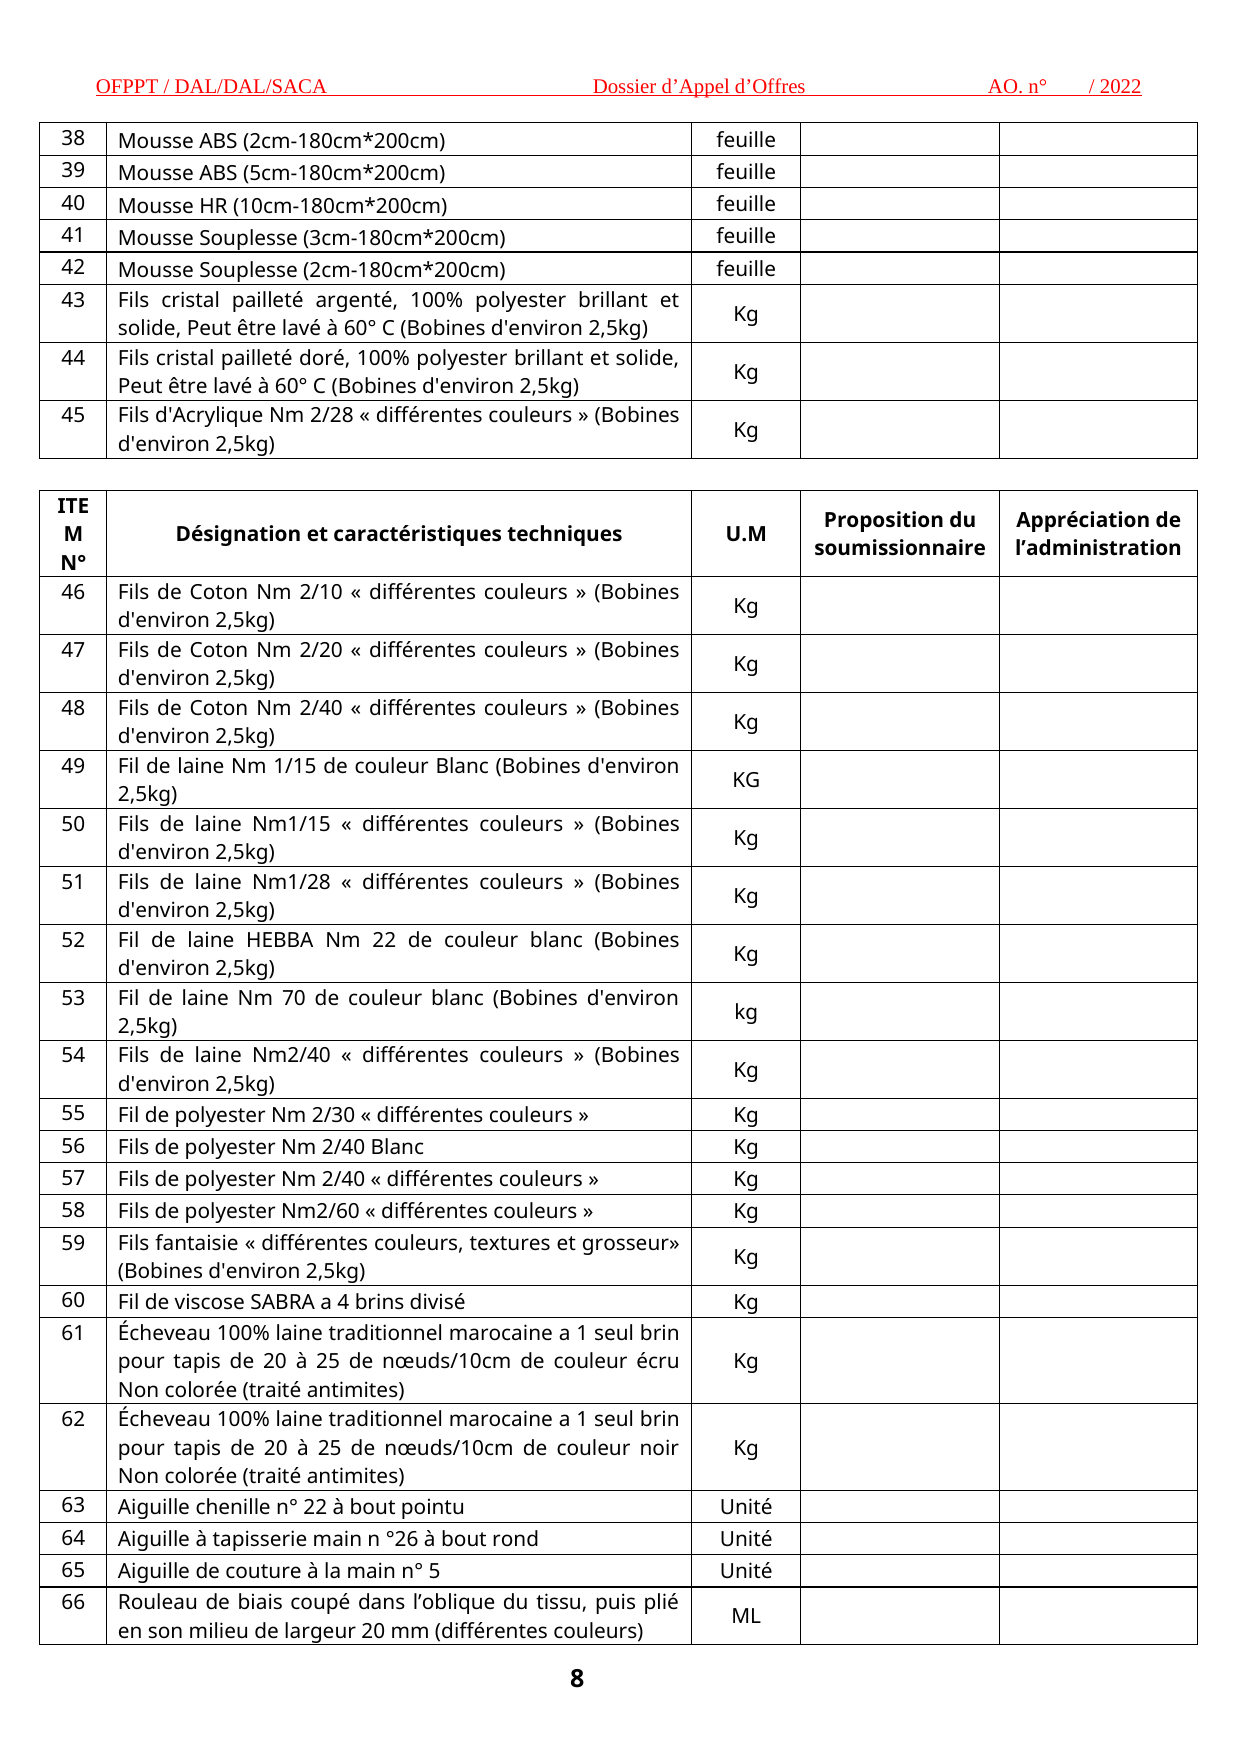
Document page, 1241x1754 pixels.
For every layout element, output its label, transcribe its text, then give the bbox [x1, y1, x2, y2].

table_cell Kg [692, 809, 800, 866]
table_cell Kg [692, 693, 800, 750]
table_cell Fils de Coton Nm 2/20 « différentes couleurs » (Bobines d'environ 2,5kg) [107, 635, 691, 692]
table_header Appréciation de l’administration [1000, 491, 1197, 576]
table_cell Kg [692, 1163, 800, 1194]
table_cell [801, 1491, 999, 1522]
table_cell [801, 1195, 999, 1227]
table_cell Écheveau 100% laine traditionnel marocaine a 1 seul brin pour tapis de 20 à 25 de nœuds/10cm de couleur écru Non colorée (traité antimites) [107, 1318, 691, 1403]
table_cell [801, 123, 999, 154]
table_cell [1000, 809, 1197, 866]
table_cell [1000, 1195, 1197, 1227]
table_cell [801, 1588, 999, 1644]
table_cell [801, 285, 999, 342]
table_cell Kg [692, 285, 800, 342]
table_cell [1000, 1099, 1197, 1130]
table_cell Kg [692, 1228, 800, 1284]
table_cell [1000, 693, 1197, 750]
table_cell 39 [40, 156, 106, 187]
table_cell [801, 809, 999, 866]
table_cell Fils de polyester Nm 2/40 « différentes couleurs » [107, 1163, 691, 1194]
table_cell 58 [40, 1195, 106, 1227]
table_cell [1000, 156, 1197, 187]
table_cell 61 [40, 1318, 106, 1403]
table_cell Kg [692, 577, 800, 634]
table_cell Mousse HR (10cm-180cm*200cm) [107, 188, 691, 219]
table_cell [1000, 1041, 1197, 1097]
table_cell Kg [692, 1318, 800, 1403]
table_cell [801, 1163, 999, 1194]
table_cell Mousse ABS (2cm-180cm*200cm) [107, 123, 691, 154]
table_cell [1000, 123, 1197, 154]
table_cell Kg [692, 925, 800, 982]
table_cell [801, 983, 999, 1039]
table_cell [801, 188, 999, 219]
table_cell Fils fantaisie « différentes couleurs, textures et grosseur» (Bobines d'environ 2,5kg) [107, 1228, 691, 1284]
table_cell Kg [692, 343, 800, 399]
table_cell [1000, 577, 1197, 634]
table_cell [1000, 1286, 1197, 1317]
table_cell [801, 1131, 999, 1162]
table_cell [1000, 343, 1197, 399]
table_cell Kg [692, 1041, 800, 1097]
table_header Désignation et caractéristiques techniques [107, 491, 691, 576]
table_cell Kg [692, 1131, 800, 1162]
table_cell [1000, 1404, 1197, 1489]
table_cell Fils de laine Nm2/40 « différentes couleurs » (Bobines d'environ 2,5kg) [107, 1041, 691, 1097]
table_header Proposition du soumissionnaire [801, 491, 999, 576]
table_cell Fils de Coton Nm 2/10 « différentes couleurs » (Bobines d'environ 2,5kg) [107, 577, 691, 634]
table_cell [801, 1041, 999, 1097]
table_cell 45 [40, 401, 106, 457]
table_cell Fils de laine Nm1/15 « différentes couleurs » (Bobines d'environ 2,5kg) [107, 809, 691, 866]
table_cell [1000, 401, 1197, 457]
table_cell 40 [40, 188, 106, 219]
table_cell Kg [692, 1099, 800, 1130]
table_cell Aiguille chenille n° 22 à bout pointu [107, 1491, 691, 1522]
table_cell Kg [692, 401, 800, 457]
table_cell [1000, 867, 1197, 924]
table_cell [801, 156, 999, 187]
table_cell [1000, 1491, 1197, 1522]
table_cell 41 [40, 220, 106, 251]
table_cell Fils de Coton Nm 2/40 « différentes couleurs » (Bobines d'environ 2,5kg) [107, 693, 691, 750]
table_cell Unité [692, 1555, 800, 1586]
table_cell 46 [40, 577, 106, 634]
table_cell Écheveau 100% laine traditionnel marocaine a 1 seul brin pour tapis de 20 à 25 de nœuds/10cm de couleur noir Non colorée (traité antimites) [107, 1404, 691, 1489]
table_cell [1000, 1228, 1197, 1284]
table_cell Fils d'Acrylique Nm 2/28 « différentes couleurs » (Bobines d'environ 2,5kg) [107, 401, 691, 457]
table_cell 48 [40, 693, 106, 750]
table_cell 49 [40, 751, 106, 808]
table_cell [1000, 1163, 1197, 1194]
table_cell Kg [692, 1286, 800, 1317]
table_cell 65 [40, 1555, 106, 1586]
table_cell [801, 1404, 999, 1489]
table_cell [801, 343, 999, 399]
table_cell Fil de laine HEBBA Nm 22 de couleur blanc (Bobines d'environ 2,5kg) [107, 925, 691, 982]
table_cell Kg [692, 635, 800, 692]
table_cell [801, 1286, 999, 1317]
table_cell feuille [692, 220, 800, 251]
table_cell 52 [40, 925, 106, 982]
table_cell [1000, 188, 1197, 219]
table_cell [801, 1555, 999, 1586]
table_cell Kg [692, 1404, 800, 1489]
table_cell Mousse Souplesse (3cm-180cm*200cm) [107, 220, 691, 251]
table_cell 50 [40, 809, 106, 866]
table_cell kg [692, 983, 800, 1039]
table_cell [801, 751, 999, 808]
table_cell 51 [40, 867, 106, 924]
table_cell [1000, 925, 1197, 982]
table_cell Rouleau de biais coupé dans l’oblique du tissu, puis plié en son milieu de largeur 20 mm (différentes couleurs) [107, 1588, 691, 1644]
table_cell [1000, 1131, 1197, 1162]
table_cell [801, 693, 999, 750]
table_cell [1000, 1588, 1197, 1644]
table_cell [1000, 253, 1197, 284]
table_cell feuille [692, 123, 800, 154]
table_cell Unité [692, 1491, 800, 1522]
table_cell 59 [40, 1228, 106, 1284]
table_cell Kg [692, 1195, 800, 1227]
table_cell 64 [40, 1523, 106, 1554]
table_cell Unité [692, 1523, 800, 1554]
table_cell [1000, 635, 1197, 692]
table_cell Fils cristal pailleté argenté, 100% polyester brillant et solide, Peut être lavé à 60° C (Bobines d'environ 2,5kg) [107, 285, 691, 342]
table_cell 62 [40, 1404, 106, 1489]
table_cell [1000, 220, 1197, 251]
table_cell Fil de polyester Nm 2/30 « différentes couleurs » [107, 1099, 691, 1130]
table_cell 56 [40, 1131, 106, 1162]
table_cell [801, 577, 999, 634]
table_cell [1000, 1318, 1197, 1403]
table_cell Kg [692, 867, 800, 924]
table_cell Fils de polyester Nm2/60 « différentes couleurs » [107, 1195, 691, 1227]
table_cell 42 [40, 253, 106, 284]
table_cell feuille [692, 156, 800, 187]
table_cell Fils de polyester Nm 2/40 Blanc [107, 1131, 691, 1162]
table_cell [1000, 1523, 1197, 1554]
table_cell KG [692, 751, 800, 808]
table_cell 60 [40, 1286, 106, 1317]
table_cell [1000, 1555, 1197, 1586]
table_cell [1000, 983, 1197, 1039]
table_cell Mousse ABS (5cm-180cm*200cm) [107, 156, 691, 187]
table_cell ML [692, 1588, 800, 1644]
table_cell Aiguille de couture à la main n° 5 [107, 1555, 691, 1586]
table_cell Fils de laine Nm1/28 « différentes couleurs » (Bobines d'environ 2,5kg) [107, 867, 691, 924]
table_cell 53 [40, 983, 106, 1039]
table_cell Fils cristal pailleté doré, 100% polyester brillant et solide, Peut être lavé à 60° C (Bobines d'environ 2,5kg) [107, 343, 691, 399]
table_cell Fil de laine Nm 1/15 de couleur Blanc (Bobines d'environ 2,5kg) [107, 751, 691, 808]
table_cell Aiguille à tapisserie main n °26 à bout rond [107, 1523, 691, 1554]
table_cell [801, 1523, 999, 1554]
table_cell [801, 1099, 999, 1130]
table_cell [801, 925, 999, 982]
table_cell [1000, 751, 1197, 808]
table_cell Fil de viscose SABRA a 4 brins divisé [107, 1286, 691, 1317]
table_cell [801, 401, 999, 457]
table_cell 47 [40, 635, 106, 692]
table_cell 44 [40, 343, 106, 399]
table_cell feuille [692, 253, 800, 284]
table_cell [801, 635, 999, 692]
table_cell [801, 253, 999, 284]
table_cell [801, 220, 999, 251]
table_cell [801, 1228, 999, 1284]
table_cell Fil de laine Nm 70 de couleur blanc (Bobines d'environ 2,5kg) [107, 983, 691, 1039]
table_cell 66 [40, 1588, 106, 1644]
table_cell Mousse Souplesse (2cm-180cm*200cm) [107, 253, 691, 284]
table_cell 57 [40, 1163, 106, 1194]
table_header U.M [692, 491, 800, 576]
table_header ITEM N° [40, 491, 106, 576]
table_cell 54 [40, 1041, 106, 1097]
table_cell [1000, 285, 1197, 342]
table_cell [801, 1318, 999, 1403]
table_cell 43 [40, 285, 106, 342]
table_cell [801, 867, 999, 924]
table_cell 38 [40, 123, 106, 154]
table_cell 55 [40, 1099, 106, 1130]
table_cell feuille [692, 188, 800, 219]
table_cell 63 [40, 1491, 106, 1522]
